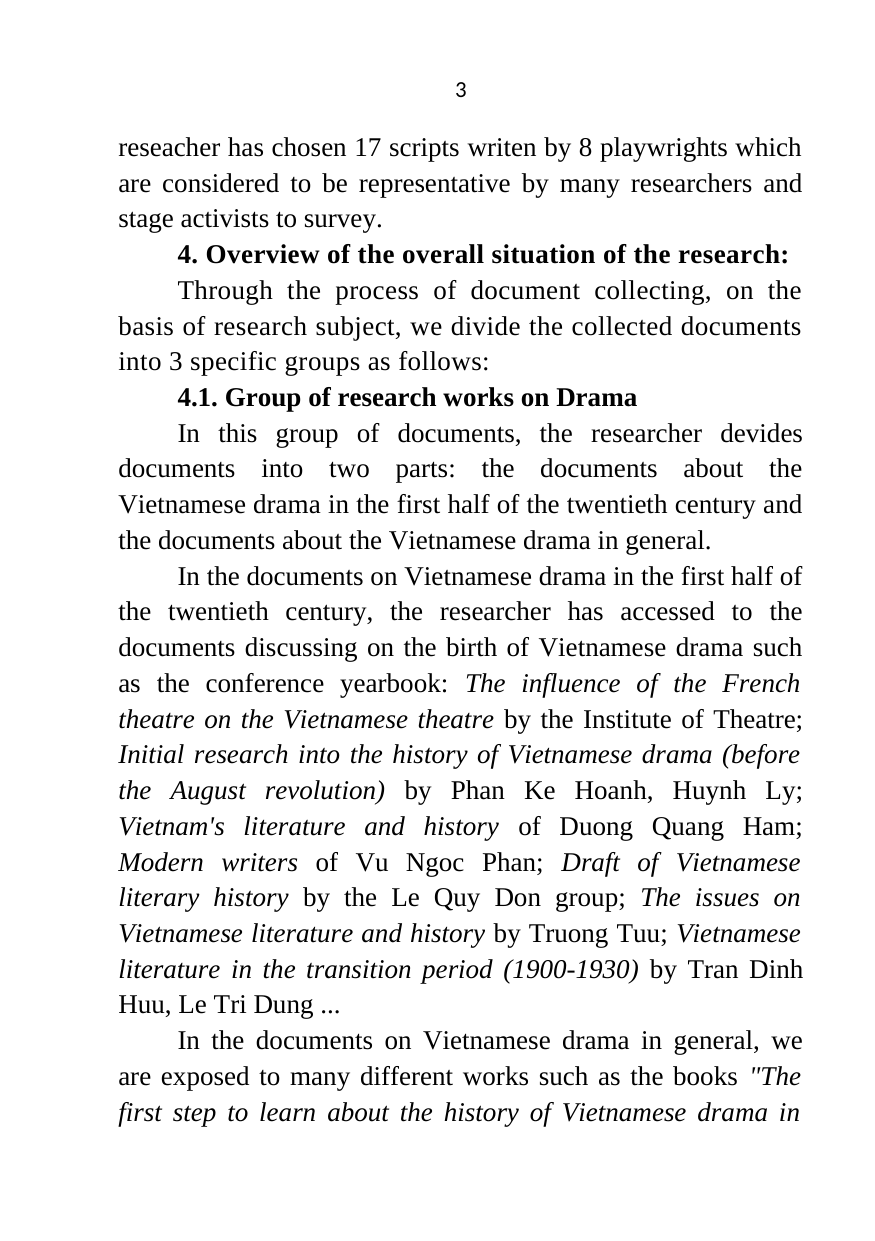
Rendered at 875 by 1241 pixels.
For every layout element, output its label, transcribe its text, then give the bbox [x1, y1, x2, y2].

text 4.1. Group of research works on Drama [118, 381, 803, 412]
text Through the process of document collecting, on the basis of research subject, we divide the collected documents into 3 specific groups as follows: [118, 274, 803, 377]
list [118, 1024, 803, 1127]
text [118, 131, 803, 234]
text 4. Overview of the overall situation of the research: [118, 238, 803, 269]
text In this group of documents, the researcher devides documents into two parts: the documents about the Vietnamese drama in the first half of the twentieth century and the documents about the Vietnamese drama in general. [118, 417, 803, 555]
text In the documents on Vietnamese drama in the first half of the twentieth century, the researcher has accessed to the documents discussing on the birth of Vietnamese drama such as the conference yearbook: The influence of the French theatre on the Vietnamese theatre by the Institute of Theatre; Initial research into the history of Vietnamese drama (before the August revolution) by Phan Ke Hoanh, Huynh Ly; Vietnam's literature and history of Duong Quang Ham; Modern writers of Vu Ngoc Phan; Draft of Vietnamese literary history by the Le Quy Don group; The issues on Vietnamese literature and history by Truong Tuu; Vietnamese literature in the transition period (1900-1930) by Tran Dinh Huu, Le Tri Dung ... [118, 560, 803, 1020]
